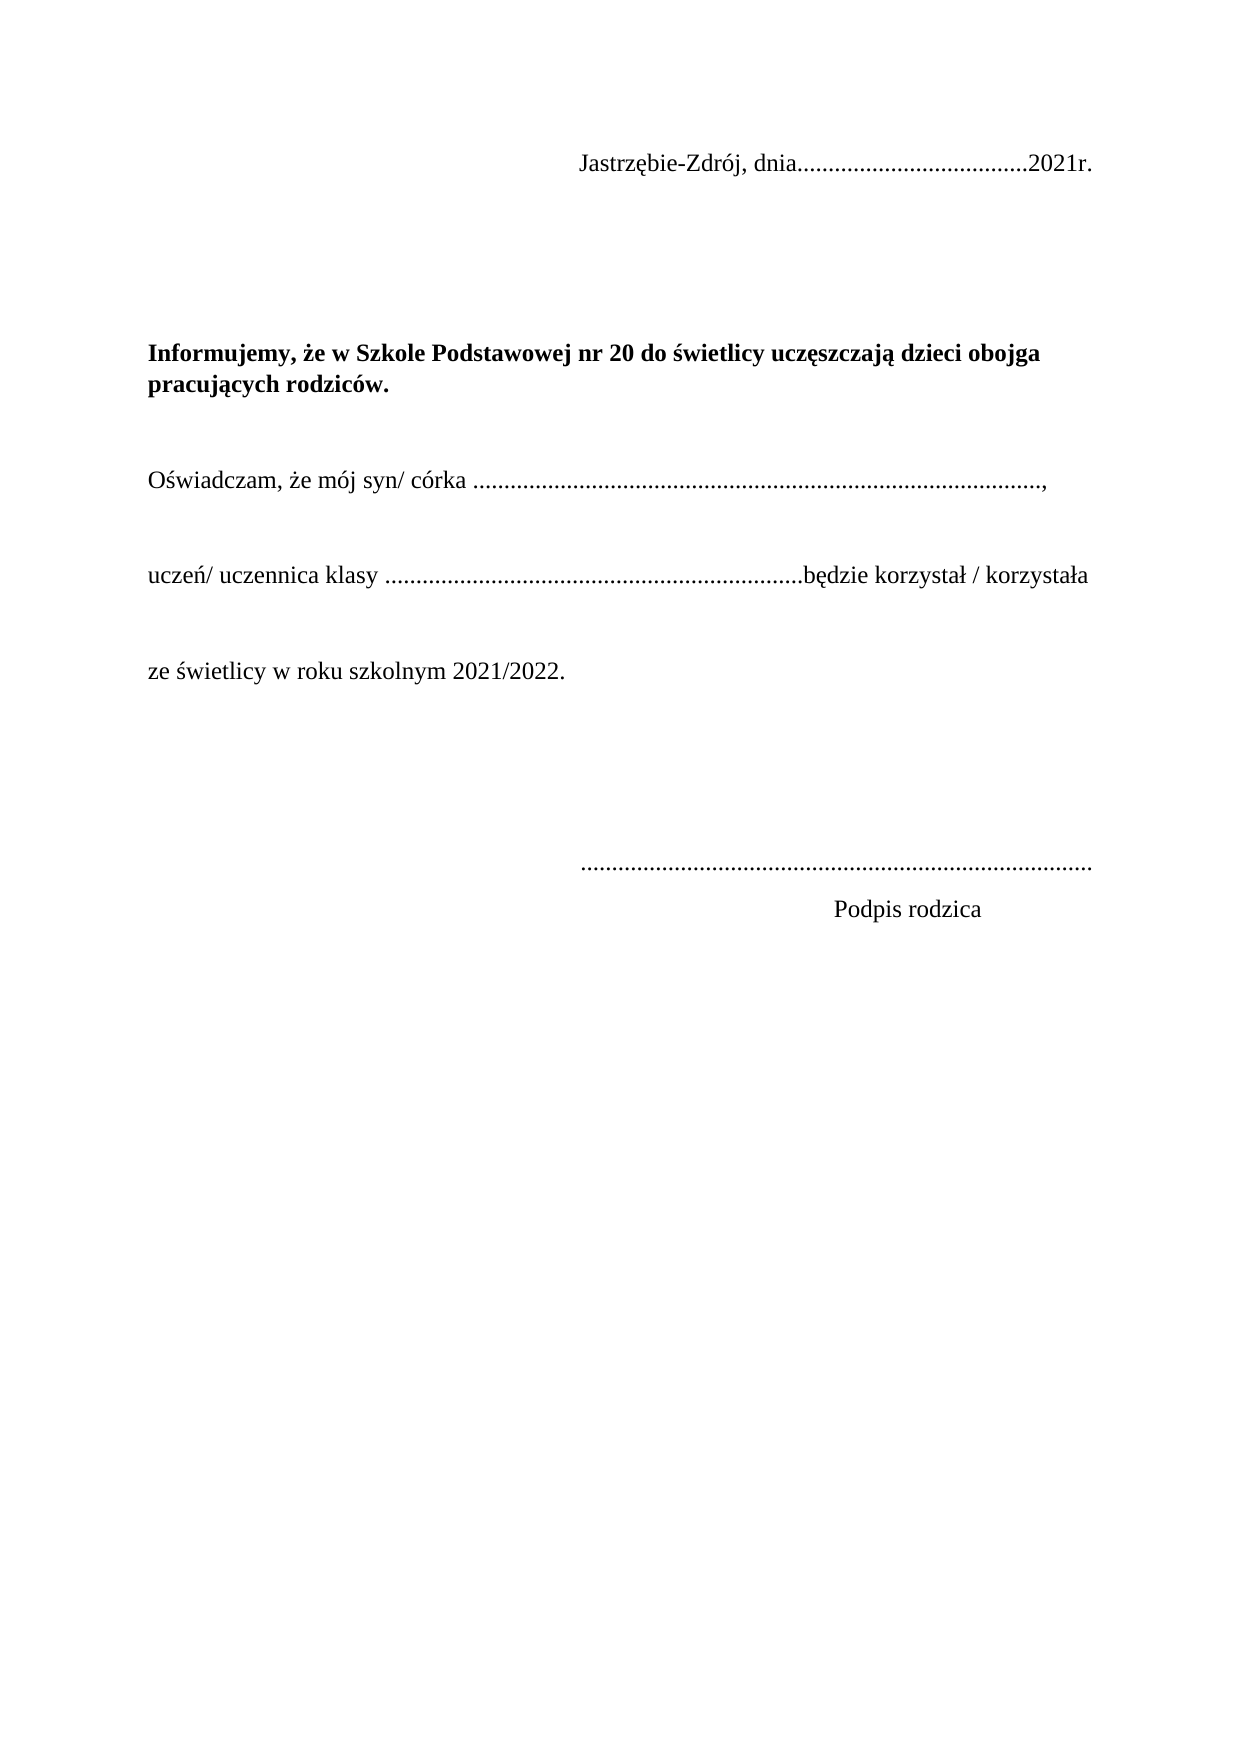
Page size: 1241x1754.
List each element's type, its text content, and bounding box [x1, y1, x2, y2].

text uczeń/ uczennica klasy ...................................................................będzie korzystał / korzystała [148, 560, 1093, 589]
text Podpis rodzica [148, 894, 1093, 923]
text ze świetlicy w roku szkolnym 2021/2022. [148, 656, 1093, 684]
text .................................................................................. [148, 847, 1093, 875]
text Jastrzębie-Zdrój, dnia.....................................2021r. [148, 148, 1093, 176]
text Oświadczam, że mój syn/ córka ..........................................................................................., [148, 465, 1093, 494]
text Informujemy, że w Szkole Podstawowej nr 20 do świetlicy uczęszczają dzieci obojga pracujących rodziców. [148, 338, 1093, 398]
